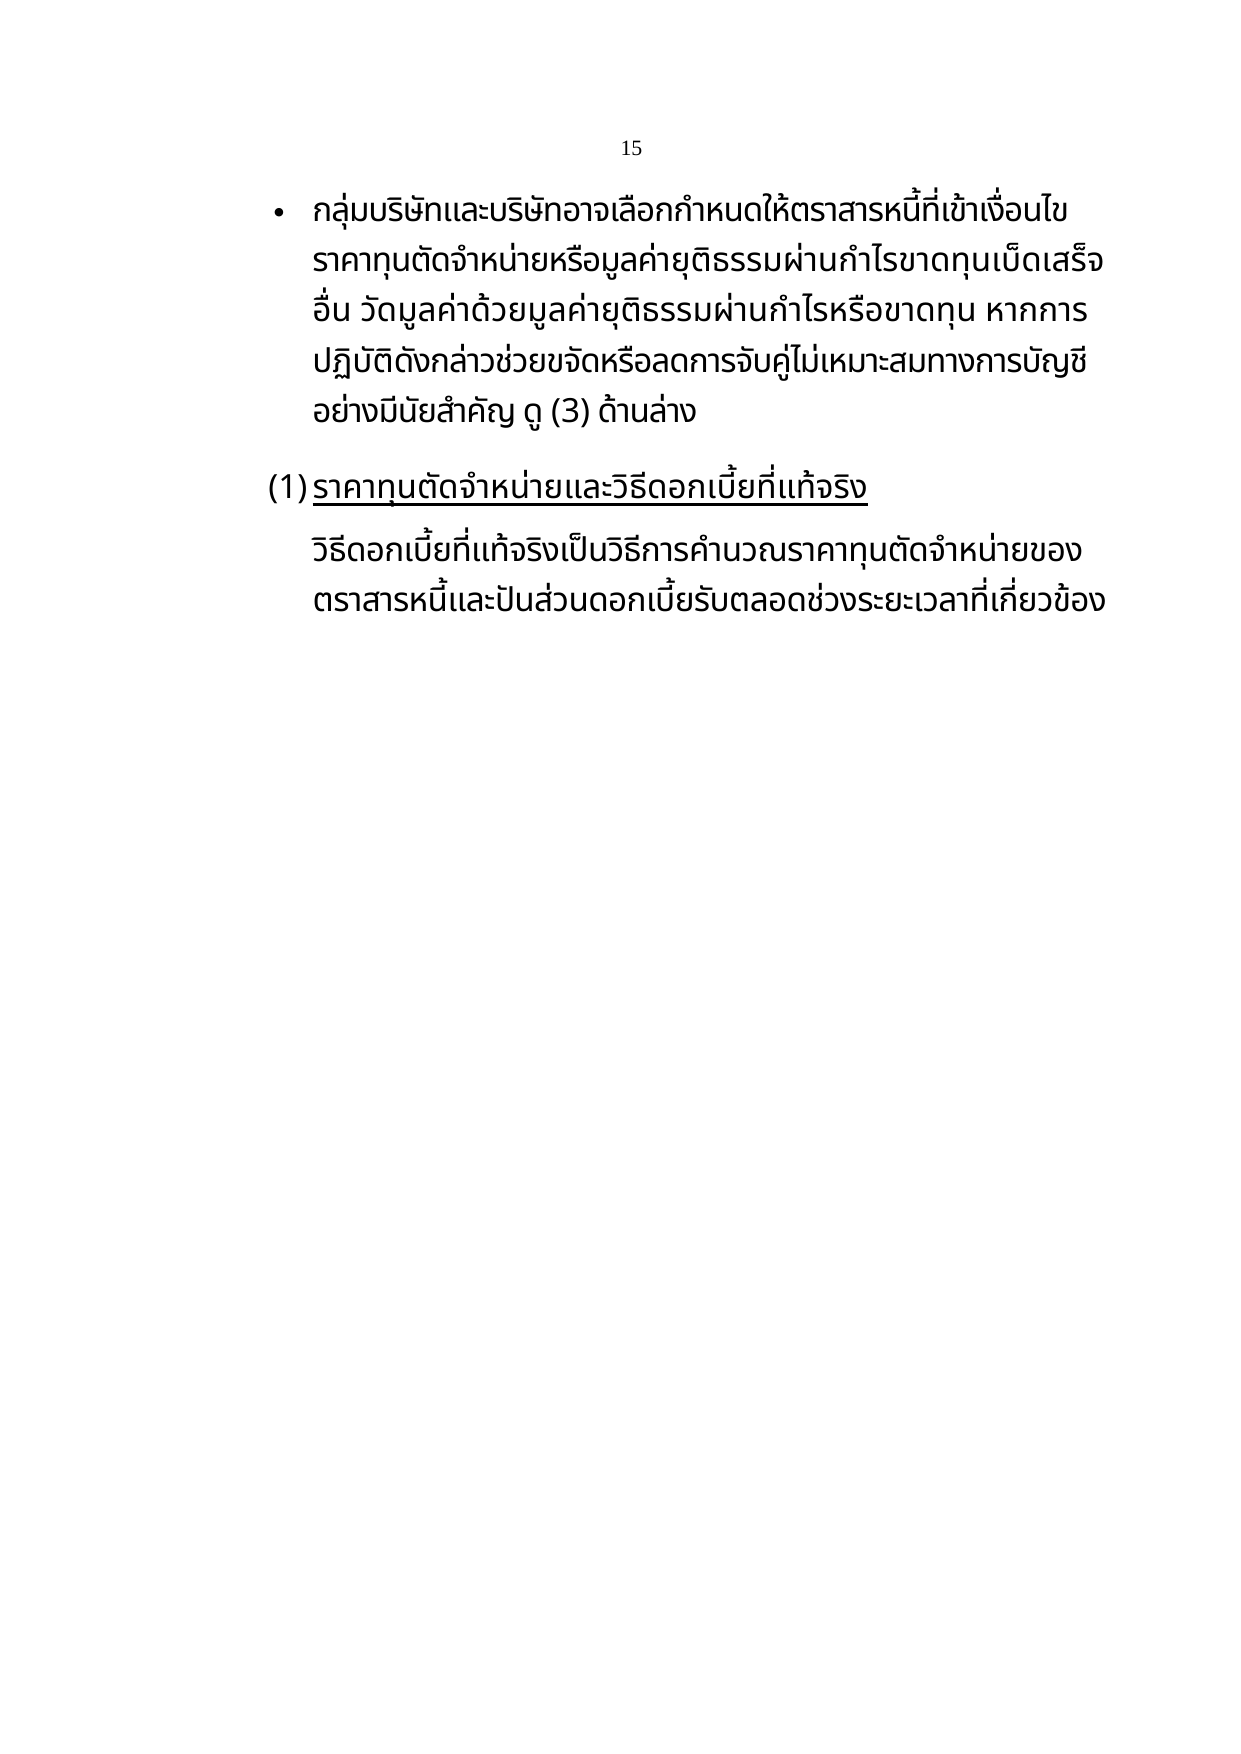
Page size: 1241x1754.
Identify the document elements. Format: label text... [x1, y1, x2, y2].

list กลุ่มบริษัทและบริษัทอาจเลือกกำหนดให้ตราสารหนี้ที่เข้าเงื่อนไขราคาทุนตัดจำหน่ายหรือมูลค่ายุติธรรมผ่านกำไรขาดทุนเบ็ดเสร็จอื่น วัดมูลค่าด้วยมูลค่ายุติธรรมผ่านกำไรหรือขาดทุน หากการปฏิบัติดังกล่าวช่วยขจัดหรือลดการจับคู่ไม่เหมาะสมทางการบัญชีอย่างมีนัยสำคัญ ดู (3) ด้านล่าง [274, 186, 1113, 438]
list วิธีดอกเบี้ยที่แท้จริงเป็นวิธีการคำนวณราคาทุนตัดจำหน่ายของตราสารหนี้และปันส่วนดอกเบี้ยรับตลอดช่วงระยะเวลาที่เกี่ยวข้อง [312, 526, 1113, 627]
list ราคาทุนตัดจำหน่ายและวิธีดอกเบี้ยที่แท้จริง [268, 463, 1113, 513]
